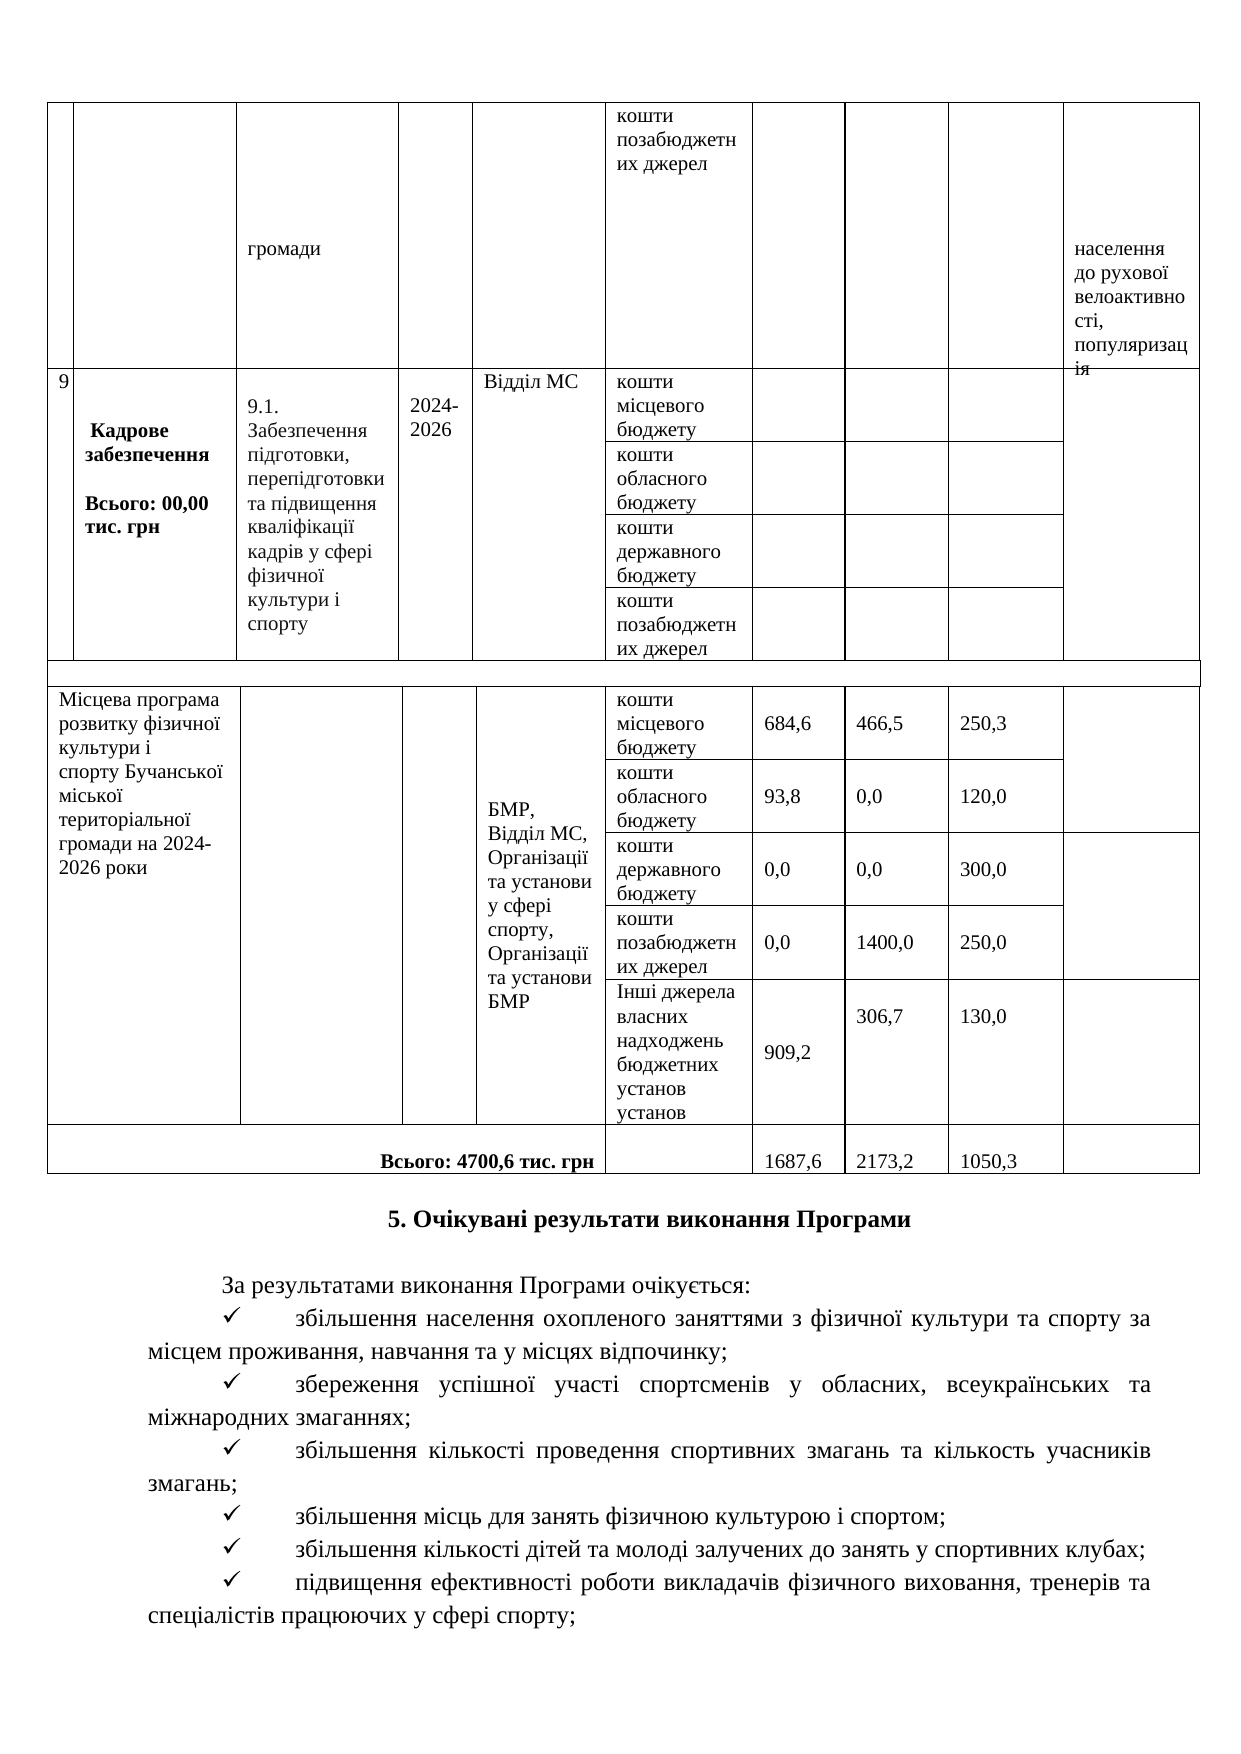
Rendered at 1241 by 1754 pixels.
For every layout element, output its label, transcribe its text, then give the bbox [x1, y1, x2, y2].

table_cell Всього: 4700,6 тис. грн [48, 1125, 605, 1173]
table_cell Відділ МС [473, 369, 605, 660]
table_cell Місцева програма розвитку фізичної культури і спорту Бучанської міської територіальної громади на 2024-2026 роки [48, 687, 240, 1124]
table_cell 0,0 [846, 833, 948, 905]
table_cell кошти обласного бюджету [606, 760, 752, 832]
table_cell [753, 515, 844, 587]
table_cell Інші джерела власних надходжень бюджетних установ установ [606, 980, 752, 1124]
table_cell 1050,3 [949, 1125, 1063, 1173]
table_cell [949, 442, 1063, 514]
table_cell [606, 1125, 752, 1173]
table_cell 9 [48, 369, 73, 660]
table_cell 0,0 [753, 833, 844, 905]
list збільшення кількості проведення спортивних змагань та кількость учасників змагань; [148, 1435, 1152, 1497]
table_cell кошти позабюджетних джерел [606, 588, 752, 660]
text 5. Очікувані результати виконання Програми [148, 1204, 1152, 1233]
table_cell кошти державного бюджету [606, 833, 752, 905]
table_cell [753, 103, 844, 367]
table_cell кошти позабюджетних джерел [606, 906, 752, 978]
table_cell [846, 442, 948, 514]
text За результатами виконання Програми очікується: [148, 1270, 1152, 1299]
table_cell кошти державного бюджету [606, 515, 752, 587]
table_cell [753, 588, 844, 660]
table_cell 2024-2026 [399, 369, 472, 660]
table_cell [1064, 833, 1199, 978]
table_cell БМР, Відділ МС, Організації та установи у сфері спорту, Організації та установи БМР [477, 687, 605, 1124]
table_cell 120,0 [949, 760, 1063, 832]
table_cell [48, 661, 1200, 686]
table_cell 250,0 [949, 906, 1063, 978]
table_cell [753, 369, 844, 441]
table_cell 1400,0 [846, 906, 948, 978]
list збереження успішної участі спортсменів у обласних, всеукраїнських та міжнародних змаганнях; [148, 1369, 1152, 1431]
table_cell 250,3 [949, 687, 1063, 759]
table_cell [949, 369, 1063, 441]
list підвищення ефективності роботи викладачів фізичного виховання, тренерів та спеціалістів працюючих у сфері спорту; [148, 1567, 1152, 1629]
table_cell кошти позабюджетних джерел [606, 103, 752, 367]
table_cell 0,0 [753, 906, 844, 978]
table_cell 684,6 [753, 687, 844, 759]
table_cell кошти обласного бюджету [606, 442, 752, 514]
table_cell [241, 687, 402, 1124]
table_cell [846, 103, 948, 367]
table_cell Кадрове забезпечення Всього: 00,00 тис. грн [74, 369, 236, 660]
table_cell [403, 687, 476, 1124]
table_cell [949, 588, 1063, 660]
table_cell [753, 442, 844, 514]
table_cell 93,8 [753, 760, 844, 832]
table_cell [846, 515, 948, 587]
table_cell 306,7 [846, 980, 948, 1124]
list збільшення місць для занять фізичною культурою і спортом; [148, 1501, 1152, 1530]
table_cell [949, 515, 1063, 587]
table_cell [949, 103, 1063, 367]
table_cell 130,0 [949, 980, 1063, 1124]
table_cell [846, 369, 948, 441]
table_cell 300,0 [949, 833, 1063, 905]
table_cell 0,0 [846, 760, 948, 832]
table_cell 909,2 [753, 980, 844, 1124]
table_cell кошти місцевого бюджету [606, 687, 752, 759]
table_cell [846, 588, 948, 660]
table_cell кошти місцевого бюджету [606, 369, 752, 441]
table_cell [1064, 1125, 1199, 1173]
table_cell 2173,2 [846, 1125, 948, 1173]
list збільшення кількості дітей та молоді залучених до занять у спортивних клубах; [148, 1534, 1152, 1563]
table_cell 466,5 [846, 687, 948, 759]
table_cell 1687,6 [753, 1125, 844, 1173]
table_cell [1064, 980, 1199, 1124]
table_cell 9.1. Забезпечення підготовки, перепідготовки та підвищення кваліфікації кадрів у сфері фізичної культури і спорту [237, 369, 398, 660]
list збільшення населення охопленого заняттями з фізичної культури та спорту за місцем проживання, навчання та у місцях відпочинку; [148, 1303, 1152, 1365]
table_cell [1064, 369, 1199, 660]
table_cell [1064, 687, 1199, 832]
